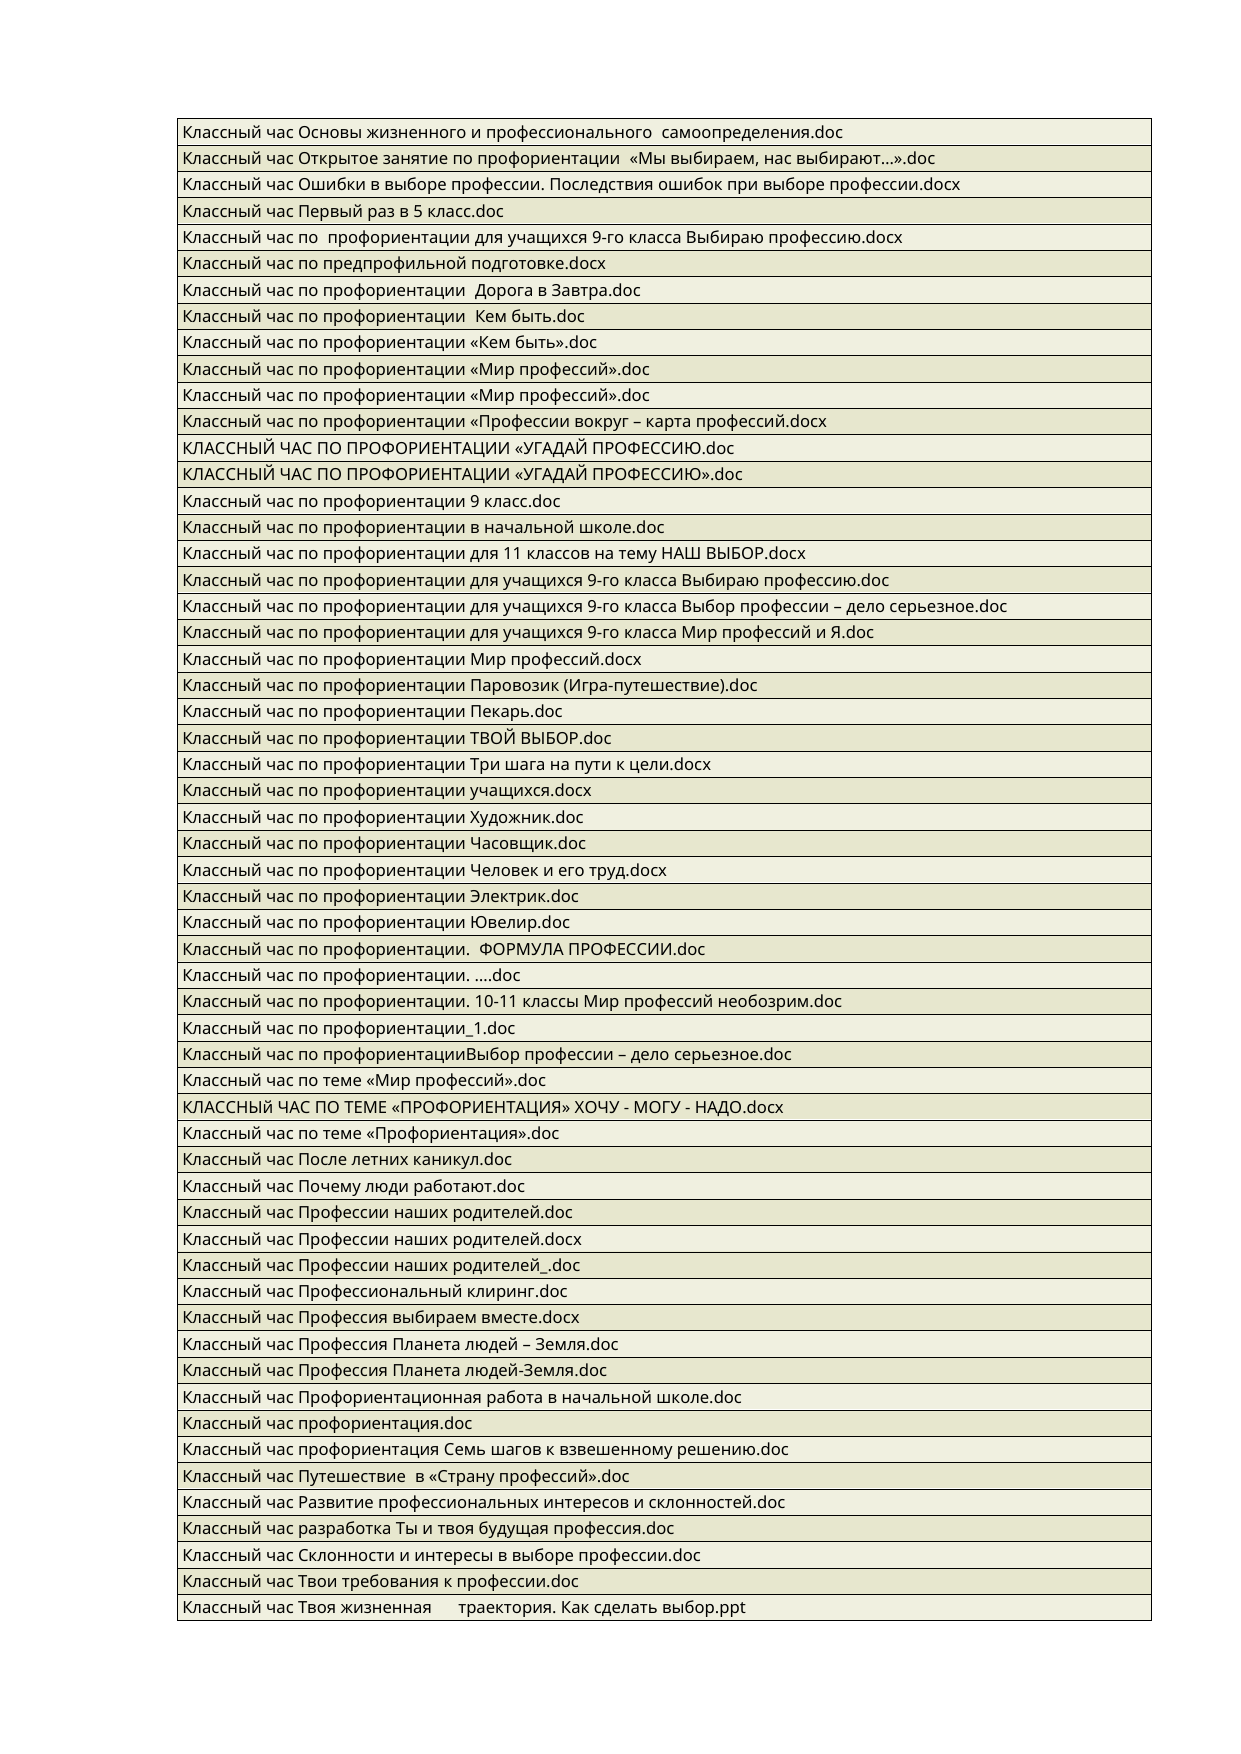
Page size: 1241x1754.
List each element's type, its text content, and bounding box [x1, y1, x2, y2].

table_cell Классный час профориентация Семь шагов к взвешенному решению.doc [178, 1437, 1151, 1462]
table_cell Классный час Профессии наших родителей.docx [178, 1226, 1151, 1251]
table_cell Классный час Первый раз в 5 класс.doc [178, 198, 1151, 223]
table_cell Классный час по профориентации Часовщик.doc [178, 831, 1151, 856]
table_cell Классный час по профориентации Художник.doc [178, 804, 1151, 830]
table_cell КЛАССНЫй ЧАС ПО ТЕМЕ «ПРОФОРИЕНТАЦИЯ» ХОЧУ - МОГУ - НАДО.docx [178, 1094, 1151, 1119]
table_cell Классный час по профориентации учащихся.docx [178, 778, 1151, 803]
table_cell Классный час Профориентационная работа в начальной школе.doc [178, 1384, 1151, 1409]
table_cell Классный час по профориентации 9 класс.doc [178, 488, 1151, 513]
table_cell Классный час по профориентации для учащихся 9-го класса Выбираю профессию.docx [178, 225, 1151, 250]
table_cell Классный час по профориентации в начальной школе.doc [178, 515, 1151, 540]
table_cell Классный час по профориентации Паровозик (Игра-путешествие).doc [178, 673, 1151, 698]
table_cell Классный час по профориентации для учащихся 9-го класса Выбираю профессию.doc [178, 567, 1151, 592]
table_cell Классный час разработка Ты и твоя будущая профессия.doc [178, 1516, 1151, 1541]
table_cell Классный час Профессия Планета людей – Земля.doc [178, 1331, 1151, 1357]
table_cell Классный час Путешествие в «Страну профессий».doc [178, 1463, 1151, 1488]
table_cell Классный час по профориентации Пекарь.doc [178, 699, 1151, 724]
table_cell Классный час по профориентации «Кем быть».doc [178, 330, 1151, 355]
table_cell Классный час по профориентации Три шага на пути к цели.docx [178, 752, 1151, 777]
table_cell Классный час Основы жизненного и профессионального самоопределения.doc [178, 119, 1151, 144]
table_cell Классный час по профориентации «Мир профессий».doc [178, 383, 1151, 408]
table_cell Классный час Профессиональный клиринг.doc [178, 1279, 1151, 1304]
table_cell Классный час по теме «Профориентация».doc [178, 1121, 1151, 1146]
table_cell Классный час Профессии наших родителей_.doc [178, 1253, 1151, 1278]
table_cell Классный час Профессии наших родителей.doc [178, 1200, 1151, 1225]
table_cell Классный час Склонности и интересы в выборе профессии.doc [178, 1542, 1151, 1568]
table_cell Классный час по предпрофильной подготовке.docx [178, 251, 1151, 276]
table_cell Классный час по профориентации. ….doc [178, 963, 1151, 988]
table_cell Классный час Ошибки в выборе профессии. Последствия ошибок при выборе профессии.docx [178, 172, 1151, 197]
table_cell Классный час по профориентации Дорога в Завтра.doc [178, 277, 1151, 303]
table_cell Классный час Твои требования к профессии.doc [178, 1569, 1151, 1594]
table_cell Классный час по профориентации Человек и его труд.docx [178, 857, 1151, 882]
table_cell Классный час по профориентации для учащихся 9-го класса Выбор профессии – дело серьезное.doc [178, 594, 1151, 619]
table_cell Классный час Развитие профессиональных интересов и склонностей.doc [178, 1490, 1151, 1515]
table_cell Классный час по профориентации Ювелир.doc [178, 910, 1151, 935]
table_cell Классный час по профориентации. ФОРМУЛА ПРОФЕССИИ.doc [178, 936, 1151, 961]
table_cell Классный час Профессия выбираем вместе.docx [178, 1305, 1151, 1330]
table_cell Классный час Почему люди работают.doc [178, 1173, 1151, 1199]
table_cell Классный час по теме «Мир профессий».doc [178, 1068, 1151, 1093]
table_cell Классный час по профориентации «Мир профессий».doc [178, 356, 1151, 382]
table_cell Классный час по профориентации Мир профессий.docx [178, 646, 1151, 672]
table_cell Классный час по профориентации для учащихся 9-го класса Мир профессий и Я.doc [178, 620, 1151, 645]
table_cell Классный час по профориентации для 11 классов на тему НАШ ВЫБОР.docx [178, 541, 1151, 566]
table_cell Классный час профориентация.doc [178, 1411, 1151, 1436]
table_cell КЛАССНЫЙ ЧАС ПО ПРОФОРИЕНТАЦИИ «УГАДАЙ ПРОФЕССИЮ.doc [178, 435, 1151, 461]
table_cell Классный час по профориентации_1.doc [178, 1015, 1151, 1041]
table_cell Классный час по профориентации ТВОЙ ВЫБОР.doc [178, 725, 1151, 751]
table_cell Классный час Твоя жизненная траектория. Как сделать выбор.ppt [178, 1595, 1151, 1620]
table_cell Классный час После летних каникул.doc [178, 1147, 1151, 1172]
table_cell Классный час по профориентации «Профессии вокруг – карта профессий.docx [178, 409, 1151, 434]
table_cell Классный час Открытое занятие по профориентации «Мы выбираем, нас выбирают…».doc [178, 146, 1151, 171]
table_cell Классный час по профориентации Электрик.doc [178, 884, 1151, 909]
table_cell КЛАССНЫЙ ЧАС ПО ПРОФОРИЕНТАЦИИ «УГАДАЙ ПРОФЕССИЮ».doc [178, 462, 1151, 487]
table_cell Классный час по профориентации. 10-11 классы Мир профессий необозрим.doc [178, 989, 1151, 1014]
table_cell Классный час по профориентации Кем быть.doc [178, 304, 1151, 329]
table_cell Классный час Профессия Планета людей-Земля.doc [178, 1358, 1151, 1383]
table_cell Классный час по профориентацииВыбор профессии – дело серьезное.doc [178, 1042, 1151, 1067]
